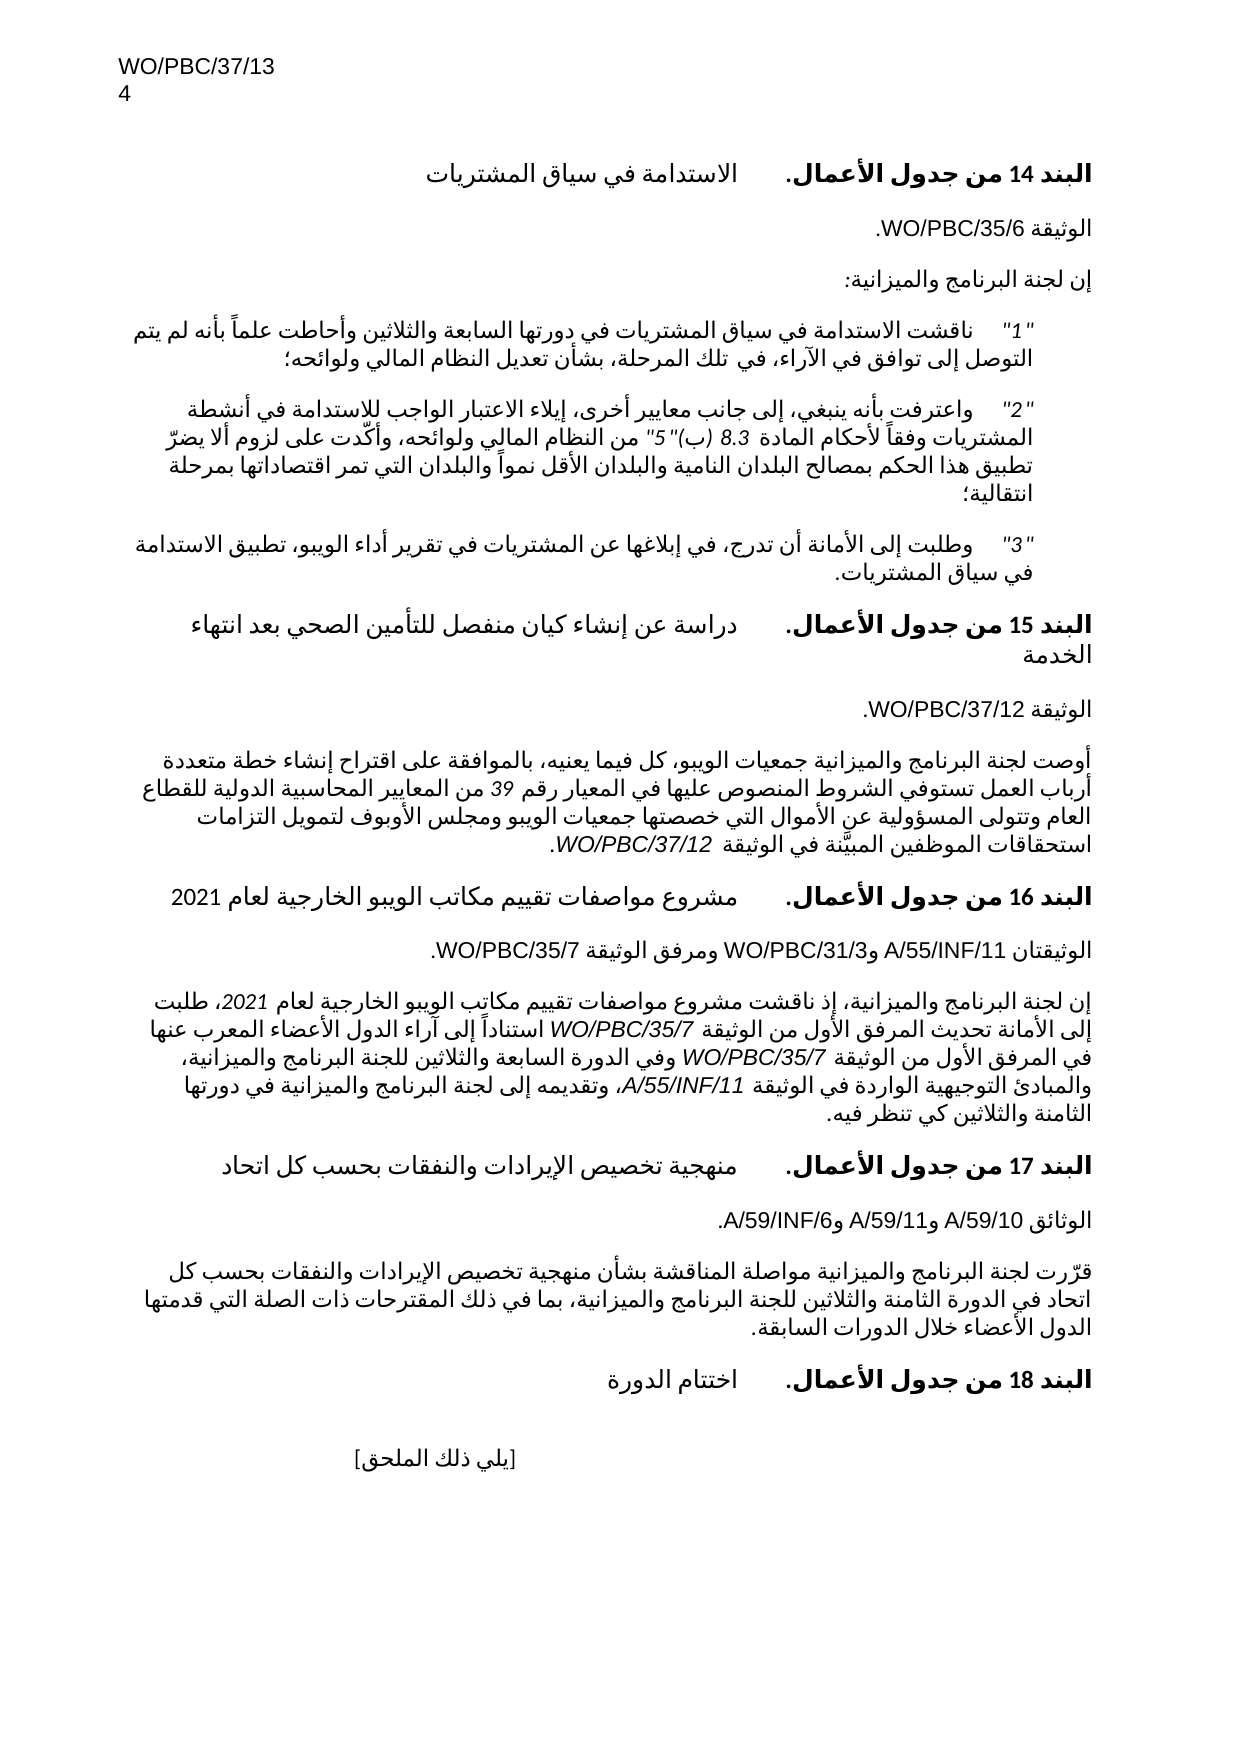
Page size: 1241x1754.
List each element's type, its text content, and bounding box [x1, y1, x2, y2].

text البند 17 من جدول الأعمال. منهجية تخصيص الإيرادات والنفقات بحسب كل اتحاد [118, 1150, 1092, 1181]
text إن لجنة البرنامج والميزانية: [118, 265, 1092, 293]
text قرّرت لجنة البرنامج والميزانية مواصلة المناقشة بشأن منهجية تخصيص الإيرادات والنفقات بحسب كل اتحاد في الدورة الثامنة والثلاثين للجنة البرنامج والميزانية، بما في ذلك المقترحات ذات الصلة التي قدمتها الدول الأعضاء خلال الدورات السابقة. [118, 1257, 1092, 1341]
text إن لجنة البرنامج والميزانية، إذ ناقشت مشروع مواصفات تقييم مكاتب الويبو الخارجية لعام 2021، طلبت إلى الأمانة تحديث المرفق الأول من الوثيقة WO/PBC/35/7 استناداً إلى آراء الدول الأعضاء المعرب عنها في المرفق الأول من الوثيقة WO/PBC/35/7 وفي الدورة السابعة والثلاثين للجنة البرنامج والميزانية، والمبادئ التوجيهية الواردة في الوثيقة A/55/INF/11، وتقديمه إلى لجنة البرنامج والميزانية في دورتها الثامنة والثلاثين كي تنظر فيه. [118, 987, 1092, 1127]
text "3" وطلبت إلى الأمانة أن تدرج، في إبلاغها عن المشتريات في تقرير أداء الويبو، تطبيق الاستدامة في سياق المشتريات. [118, 530, 1033, 586]
text البند 18 من جدول الأعمال. اختتام الدورة [118, 1364, 1092, 1394]
text البند 16 من جدول الأعمال. مشروع مواصفات تقييم مكاتب الويبو الخارجية لعام 2021 [118, 881, 1092, 911]
text الوثيقة WO/PBC/37/12. [118, 695, 1092, 723]
text الوثائق A/59/10 وA/59/11 وA/59/INF/6. [118, 1206, 1092, 1234]
text البند 15 من جدول الأعمال. دراسة عن إنشاء كيان منفصل للتأمين الصحي بعد انتهاء الخدمة [118, 609, 1092, 670]
text "2" واعترفت بأنه ينبغي، إلى جانب معايير أخرى، إيلاء الاعتبار الواجب للاستدامة في أنشطة المشتريات وفقاً لأحكام المادة 8.3 (ب)"5" من النظام المالي ولوائحه، وأكّدت على لزوم ألا يضرّ تطبيق هذا الحكم بمصالح البلدان النامية والبلدان الأقل نمواً والبلدان التي تمر اقتصاداتها بمرحلة انتقالية؛ [118, 395, 1033, 507]
text البند 14 من جدول الأعمال. الاستدامة في سياق المشتريات [118, 158, 1092, 189]
text الوثيقة WO/PBC/35/6. [118, 214, 1092, 242]
text "1" ناقشت الاستدامة في سياق المشتريات في دورتها السابعة والثلاثين وأحاطت علماً بأنه لم يتم التوصل إلى توافق في الآراء، في تلك المرحلة، بشأن تعديل النظام المالي ولوائحه؛ [118, 316, 1033, 372]
text أوصت لجنة البرنامج والميزانية جمعيات الويبو، كل فيما يعنيه، بالموافقة على اقتراح إنشاء خطة متعددة أرباب العمل تستوفي الشروط المنصوص عليها في المعيار رقم 39 من المعايير المحاسبية الدولية للقطاع العام وتتولى المسؤولية عن الأموال التي خصصتها جمعيات الويبو ومجلس الأوبوف لتمويل التزامات استحقاقات الموظفين المبيَّنة في الوثيقة WO/PBC/37/12. [118, 746, 1092, 858]
text الوثيقتان A/55/INF/11 وWO/PBC/31/3 ومرفق الوثيقة WO/PBC/35/7. [118, 936, 1092, 964]
text [يلي ذلك الملحق] [118, 1444, 516, 1472]
